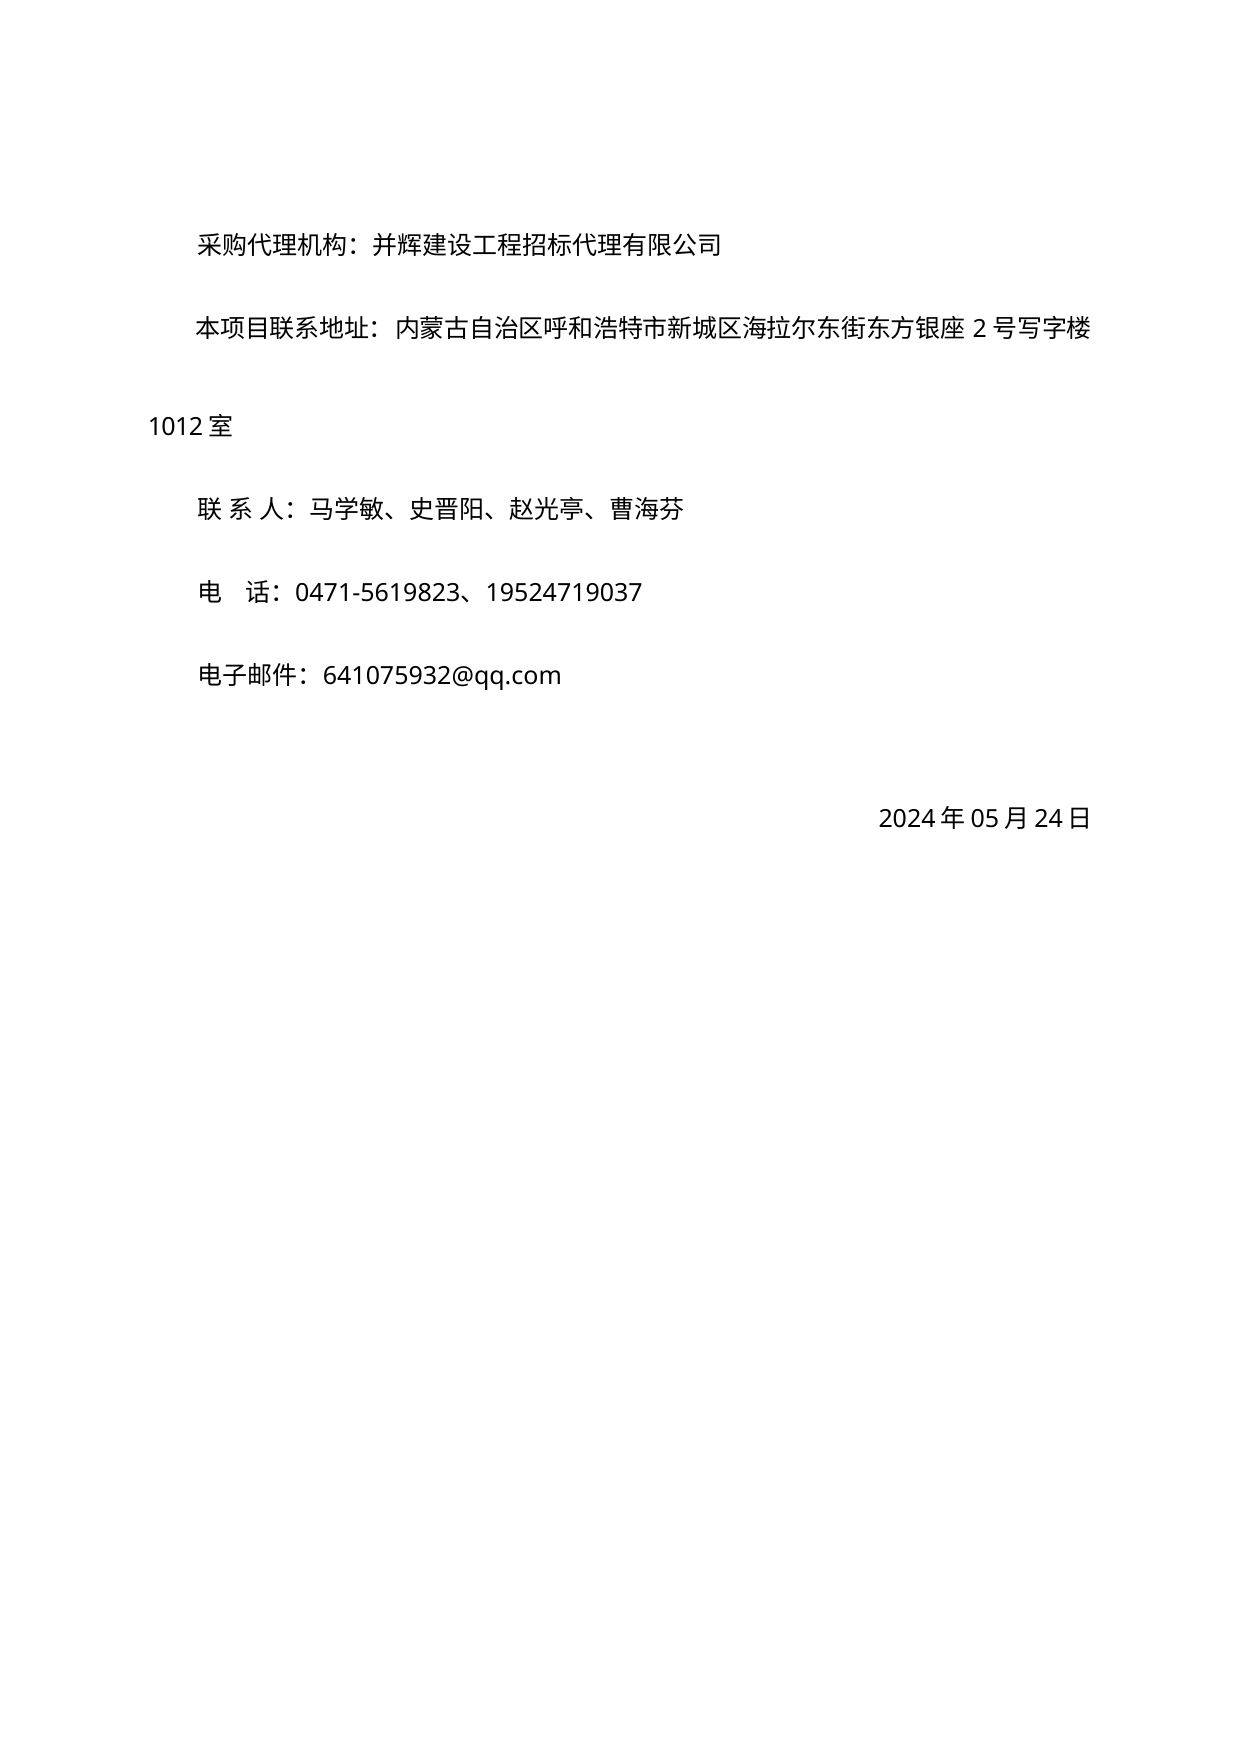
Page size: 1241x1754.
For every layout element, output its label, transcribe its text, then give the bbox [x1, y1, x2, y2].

text 电 话：0471-5619823、19524719037 [148, 558, 1093, 623]
text 电子邮件：641075932@qq.com [148, 641, 1093, 706]
text 2024年05月24日 [148, 784, 1093, 849]
text 本项目联系地址：内蒙古自治区呼和浩特市新城区海拉尔东街东方银座2号写字楼1012室 [148, 294, 1093, 457]
text 采购代理机构：并辉建设工程招标代理有限公司 [148, 211, 1093, 276]
text 联 系 人：马学敏、史晋阳、赵光亭、曹海芬 [148, 475, 1093, 540]
